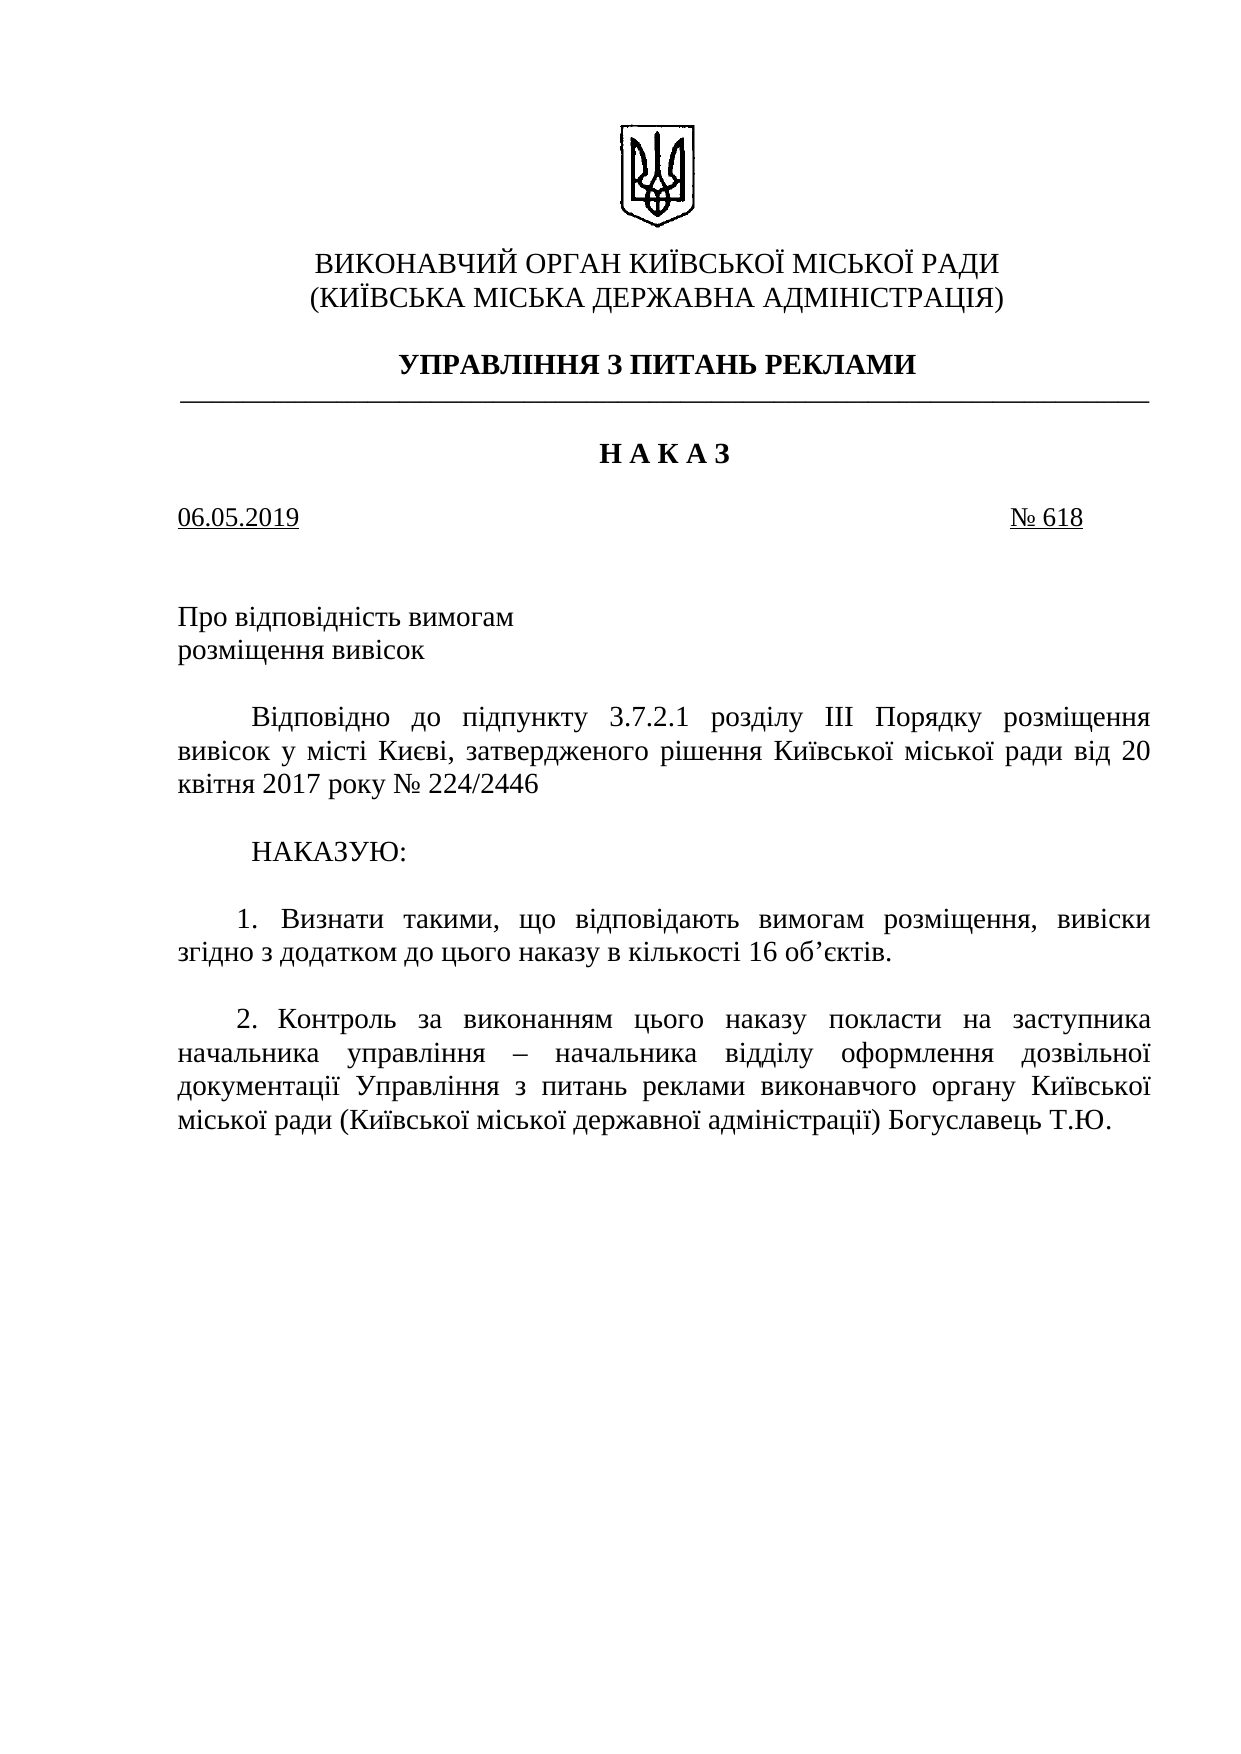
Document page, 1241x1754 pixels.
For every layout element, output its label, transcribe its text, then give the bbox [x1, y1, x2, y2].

list Визнати такими, що відповідають вимогам розміщення, вивіски згідно з додатком до цього наказу в кількості 16 об’єктів. [177, 901, 1152, 968]
text _____________________________________________________________________________________________ [177, 381, 1152, 405]
text Відповідно до підпункту 3.7.2.1 розділу ІІІ Порядку розміщення вивісок у місті Києві, затвердженого рішення Київської міської ради від 20 квітня 2017 року № 224/2446 [177, 699, 1152, 800]
text Про відповідність вимогам [177, 599, 1152, 632]
text НАКАЗУЮ: [177, 834, 1152, 867]
text УПРАВЛІННЯ З ПИТАНЬ РЕКЛАМИ [162, 347, 1152, 381]
text 06.05.2019 № 618 [177, 501, 1152, 532]
text розміщення вивісок [177, 632, 1152, 666]
text 2. Контроль за виконанням цього наказу покласти на заступника начальника управління – начальника відділу оформлення дозвільної документації Управління з питань реклами виконавчого органу Київської міської ради (Київської міської державної адміністрації) Богуславець Т.Ю. [177, 1001, 1152, 1136]
text ВИКОНАВЧИЙ ОРГАН КИЇВСЬКОЇ МІСЬКОЇ РАДИ [162, 247, 1152, 280]
text (КИЇВСЬКА МІСЬКА ДЕРЖАВНА АДМІНІСТРАЦІЯ) [162, 280, 1152, 314]
picture [586, 118, 728, 228]
text Н А К А З [177, 436, 1152, 469]
